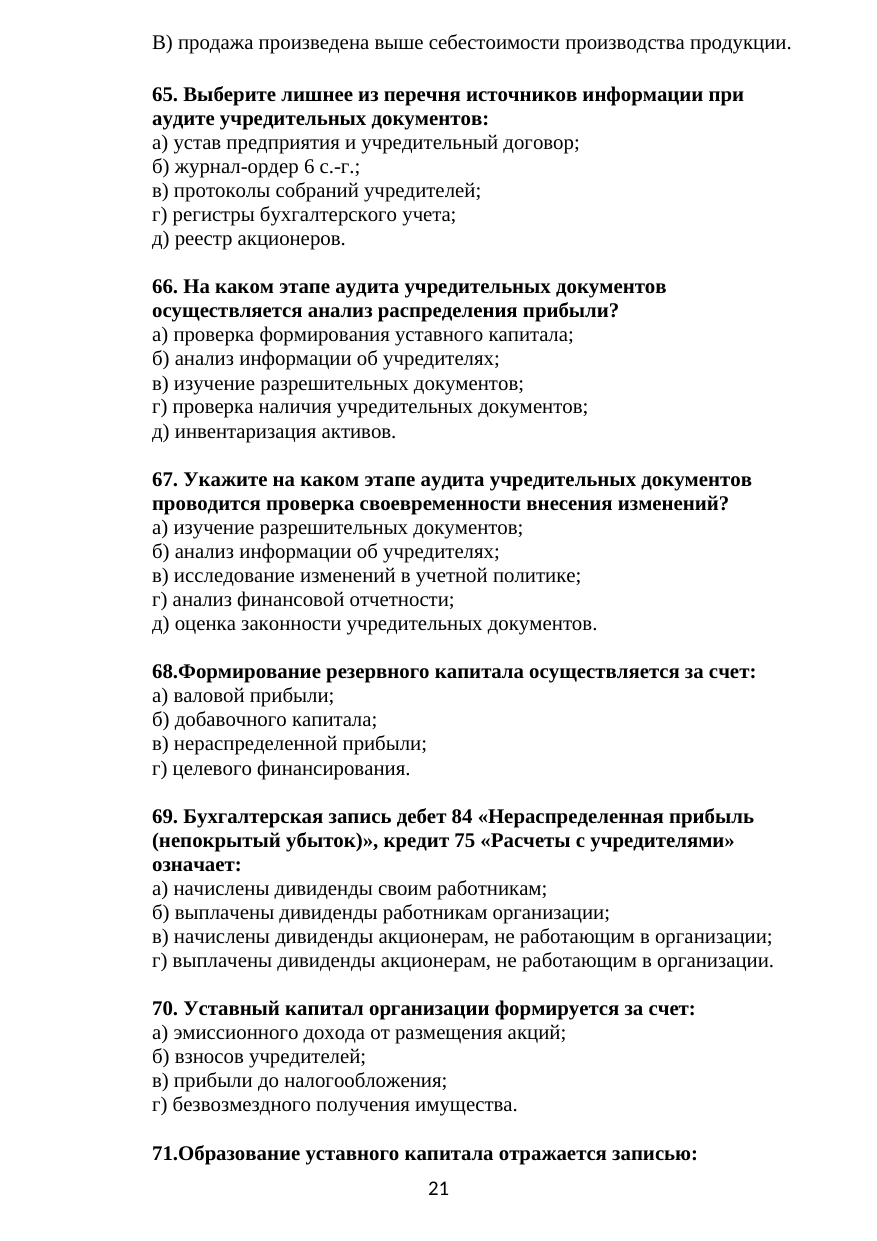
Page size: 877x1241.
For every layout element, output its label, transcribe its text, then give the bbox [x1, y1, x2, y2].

text в) начислены дивиденды акционерам, не работающим в организации; [152, 924, 800, 948]
text д) реестр акционеров. [152, 226, 800, 250]
text д) оценка законности учредительных документов. [152, 611, 800, 635]
text г) анализ финансовой отчетности; [152, 587, 800, 611]
text 68.Формирование резервного капитала осуществляется за счет: [152, 659, 800, 683]
text а) изучение разрешительных документов; [152, 515, 800, 539]
text в) исследование изменений в учетной политике; [152, 563, 800, 587]
text 66. На каком этапе аудита учредительных документов осуществляется анализ распределения прибыли? [152, 274, 800, 322]
text а) начислены дивиденды своим работникам; [152, 876, 800, 900]
text в) нераспределенной прибыли; [152, 731, 800, 755]
text 65. Выберите лишнее из перечня источников информации при аудите учредительных документов: [152, 82, 800, 130]
text б) журнал-ордер 6 с.-г.; [152, 154, 800, 178]
text а) устав предприятия и учредительный договор; [152, 130, 800, 154]
text б) добавочного капитала; [152, 707, 800, 731]
text б) анализ информации об учредителях; [152, 539, 800, 563]
text а) валовой прибыли; [152, 683, 800, 707]
text в) изучение разрешительных документов; [152, 370, 800, 394]
text в) протоколы собраний учредителей; [152, 178, 800, 202]
text г) безвозмездного получения имущества. [152, 1092, 800, 1116]
text 69. Бухгалтерская запись дебет 84 «Нераспределенная прибыль (непокрытый убыток)», кредит 75 «Расчеты с учредителями» означает: [152, 803, 800, 876]
text 71.Образование уставного капитала отражается записью: [152, 1140, 800, 1164]
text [152, 29, 800, 82]
text б) выплачены дивиденды работникам организации; [152, 900, 800, 924]
text 67. Укажите на каком этапе аудита учредительных документов проводится проверка своевременности внесения изменений? [152, 467, 800, 515]
text 70. Уставный капитал организации формируется за счет: [152, 996, 800, 1020]
text д) инвентаризация активов. [152, 418, 800, 443]
text б) взносов учредителей; [152, 1044, 800, 1068]
text г) выплачены дивиденды акционерам, не работающим в организации. [152, 948, 800, 972]
text г) регистры бухгалтерского учета; [152, 202, 800, 226]
text а) проверка формирования уставного капитала; [152, 322, 800, 346]
text б) анализ информации об учредителях; [152, 346, 800, 370]
text г) проверка наличия учредительных документов; [152, 394, 800, 418]
text а) эмиссионного дохода от размещения акций; [152, 1020, 800, 1044]
text в) прибыли до налогообложения; [152, 1068, 800, 1092]
text г) целевого финансирования. [152, 755, 800, 779]
